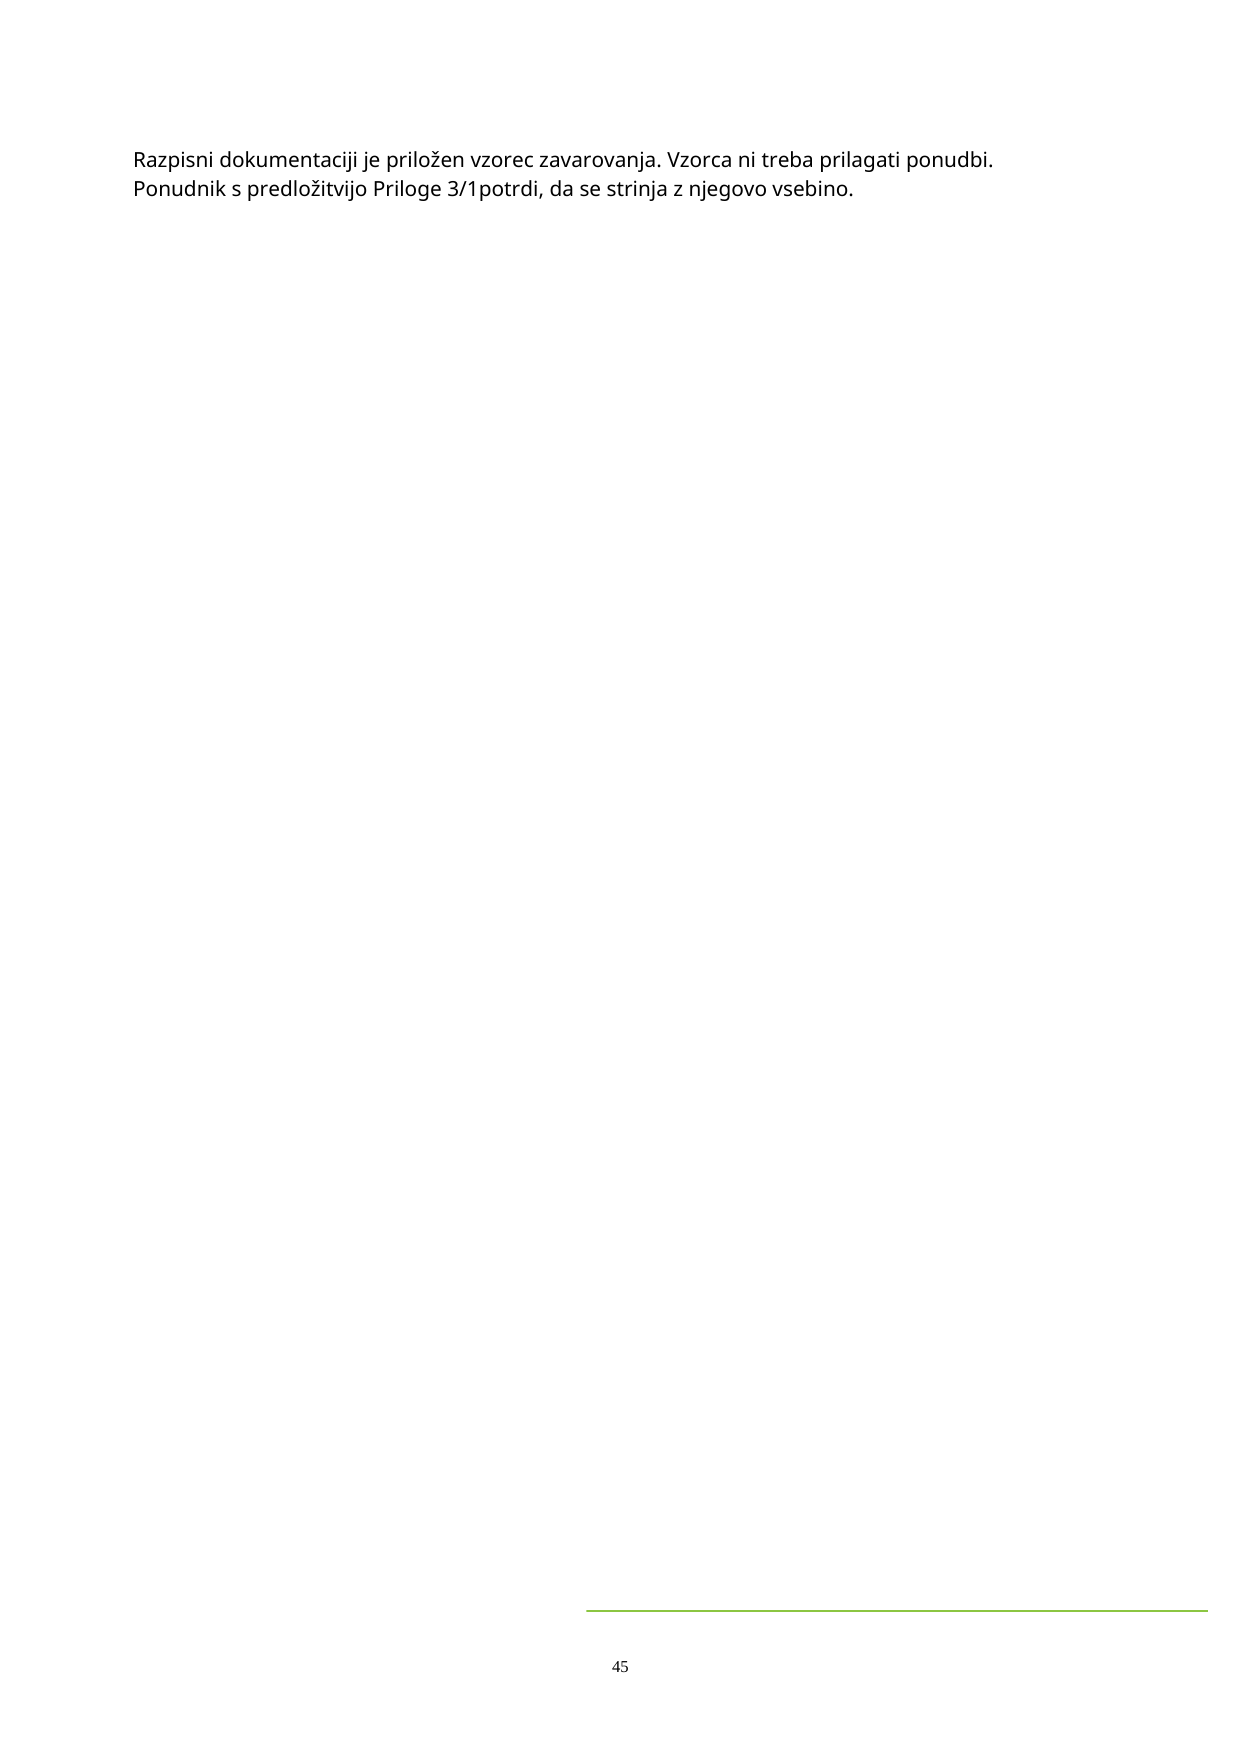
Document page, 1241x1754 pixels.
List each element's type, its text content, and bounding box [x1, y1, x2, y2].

text Razpisni dokumentaciji je priložen vzorec zavarovanja. Vzorca ni treba prilagati ponudbi. [133, 145, 1107, 174]
text Ponudnik s predložitvijo Priloge 3/1potrdi, da se strinja z njegovo vsebino. [133, 174, 1107, 202]
